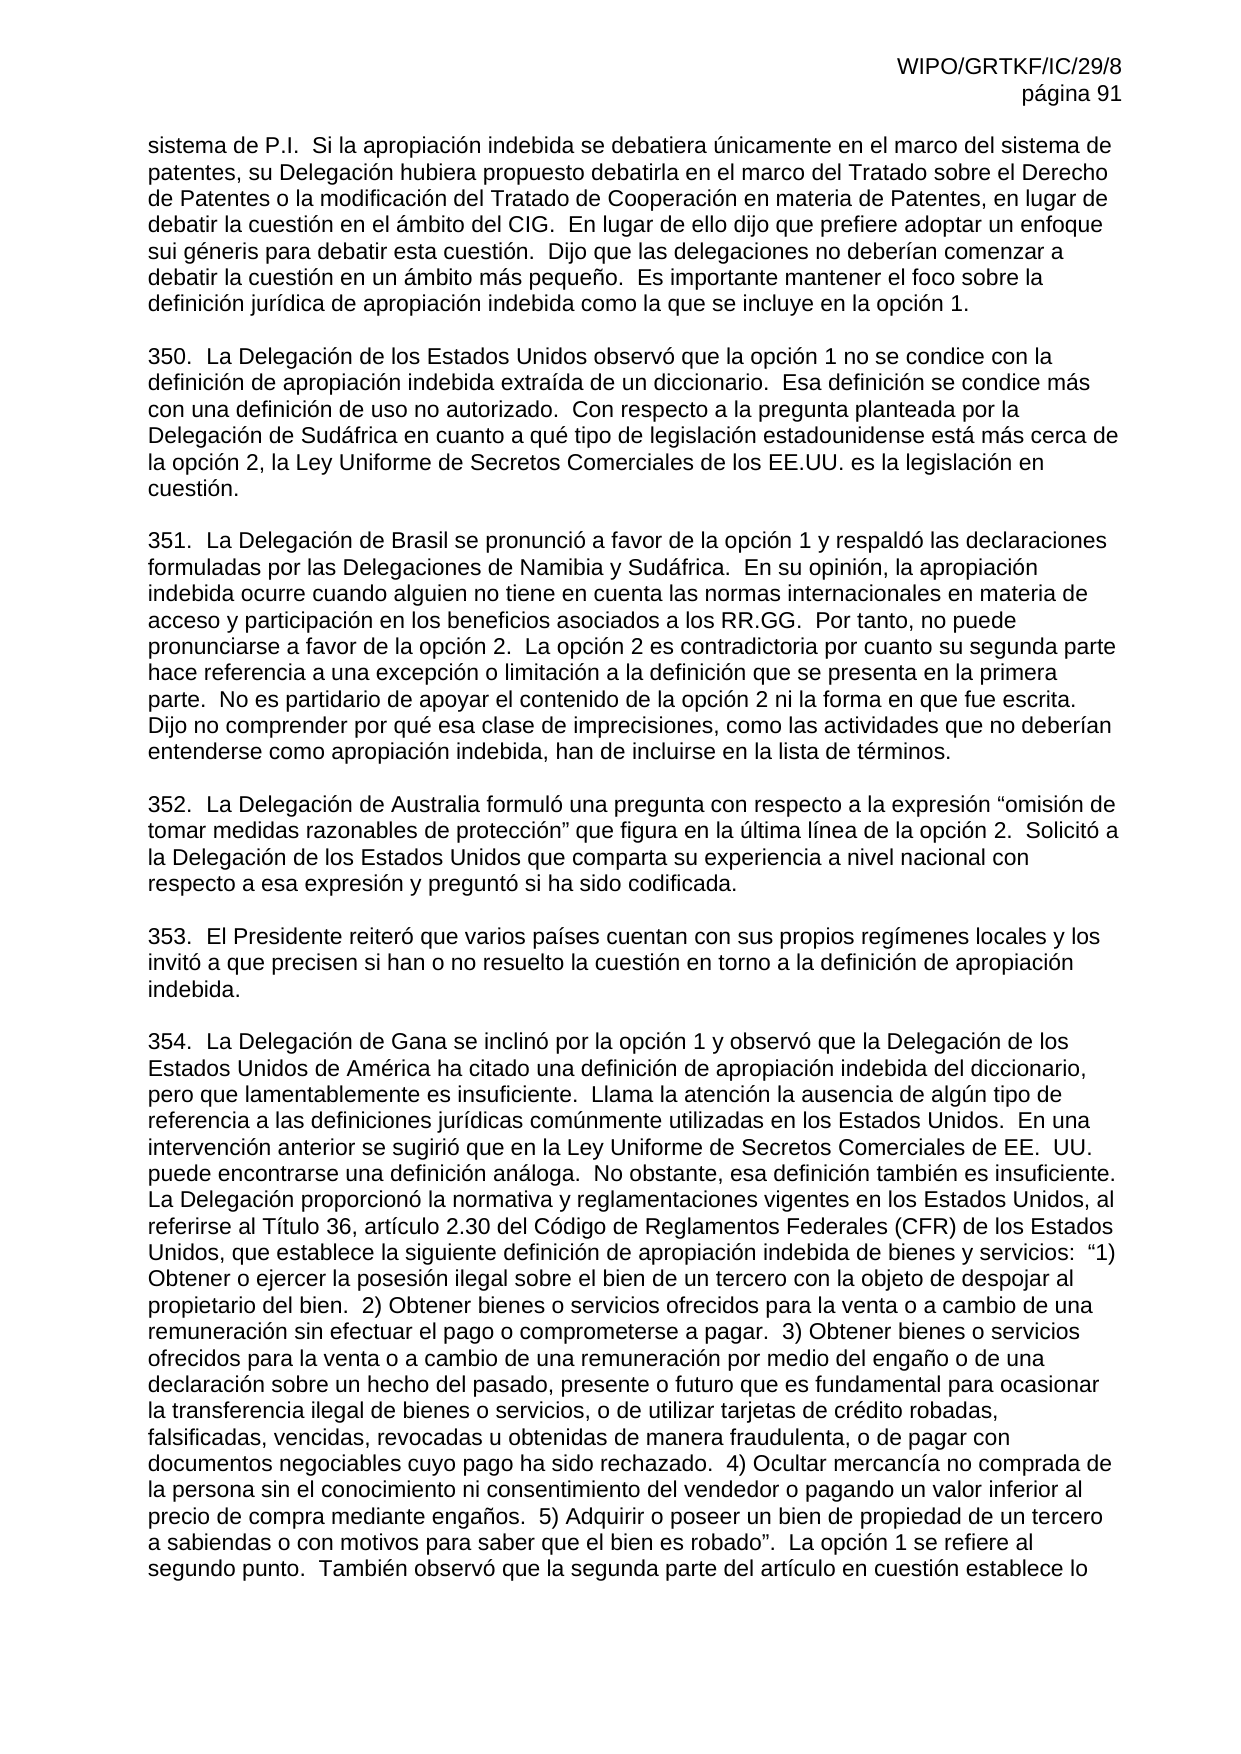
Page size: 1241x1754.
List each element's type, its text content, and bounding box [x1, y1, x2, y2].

list El Presidente reiteró que varios países cuentan con sus propios regímenes locales y los invitó a que precisen si han o no resuelto la cuestión en torno a la definición de apropiación indebida. [148, 923, 1122, 1002]
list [148, 1028, 1122, 1582]
list La Delegación de los Estados Unidos observó que la opción 1 no se condice con la definición de apropiación indebida extraída de un diccionario. Esa definición se condice más con una definición de uso no autorizado. Con respecto a la pregunta planteada por la Delegación de Sudáfrica en cuanto a qué tipo de legislación estadounidense está más cerca de la opción 2, la Ley Uniforme de Secretos Comerciales de los EE.UU. es la legislación en cuestión. [148, 343, 1122, 501]
list La Delegación de Brasil se pronunció a favor de la opción 1 y respaldó las declaraciones formuladas por las Delegaciones de Namibia y Sudáfrica. En su opinión, la apropiación indebida ocurre cuando alguien no tiene en cuenta las normas internacionales en materia de acceso y participación en los beneficios asociados a los RR.GG. Por tanto, no puede pronunciarse a favor de la opción 2. La opción 2 es contradictoria por cuanto su segunda parte hace referencia a una excepción o limitación a la definición que se presenta en la primera parte. No es partidario de apoyar el contenido de la opción 2 ni la forma en que fue escrita. Dijo no comprender por qué esa clase de imprecisiones, como las actividades que no deberían entenderse como apropiación indebida, han de incluirse en la lista de términos. [148, 527, 1122, 765]
list La Delegación de Australia formuló una pregunta con respecto a la expresión “omisión de tomar medidas razonables de protección” que figura en la última línea de la opción 2. Solicitó a la Delegación de los Estados Unidos que comparta su experiencia a nivel nacional con respecto a esa expresión y preguntó si ha sido codificada. [148, 791, 1122, 896]
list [148, 132, 1122, 317]
